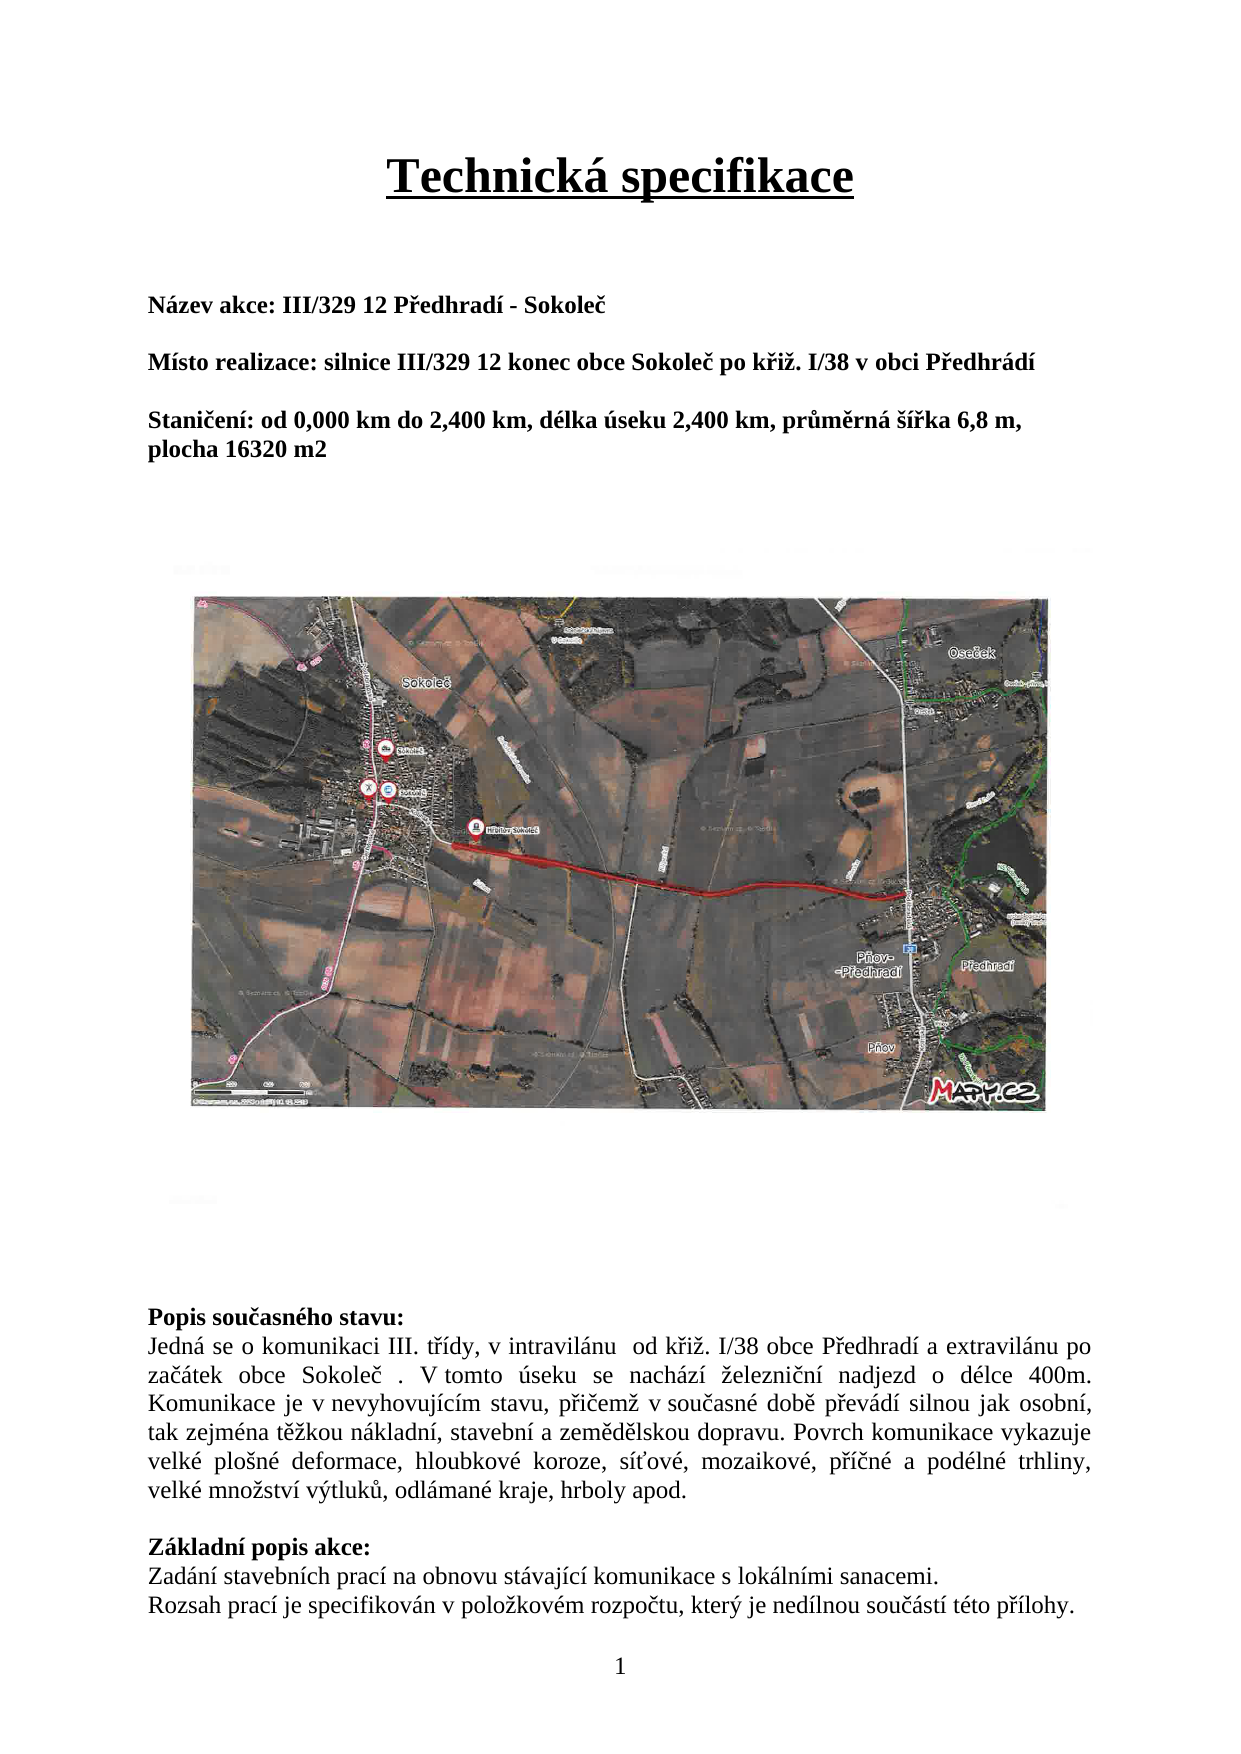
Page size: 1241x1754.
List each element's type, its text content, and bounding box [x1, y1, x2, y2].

text Základní popis akce: [148, 1532, 1092, 1561]
text plocha 16320 m2 [148, 434, 1092, 462]
text Staničení: od 0,000 km do 2,400 km, délka úseku 2,400 km, průměrná šířka 6,8 m, [148, 405, 1092, 434]
text Popis současného stavu: [148, 1302, 1092, 1331]
text Místo realizace: silnice III/329 12 konec obce Sokoleč po křiž. I/38 v obci Předhrádí [148, 347, 1092, 376]
text Rozsah prací je specifikován v položkovém rozpočtu, který je nedílnou součástí této přílohy. [148, 1590, 1092, 1618]
text Název akce: III/329 12 Předhradí - Sokoleč [148, 290, 1092, 319]
title Technická specifikace [148, 146, 1092, 204]
text Jedná se o komunikaci III. třídy, v intravilánu od křiž. I/38 obce Předhradí a extravilánu po začátek obce Sokoleč . V tomto úseku se nachází železniční nadjezd o délce 400m. Komunikace je v nevyhovujícím stavu, přičemž v současné době převádí silnou jak osobní, tak zejména těžkou nákladní, stavební a zemědělskou dopravu. Povrch komunikace vykazuje velké plošné deformace, hloubkové koroze, síťové, mozaikové, příčné a podélné trhliny, velké množství výtluků, odlámané kraje, hrboly apod. [148, 1331, 1092, 1503]
text Zadání stavebních prací na obnovu stávající komunikace s lokálními sanacemi. [148, 1561, 1092, 1590]
